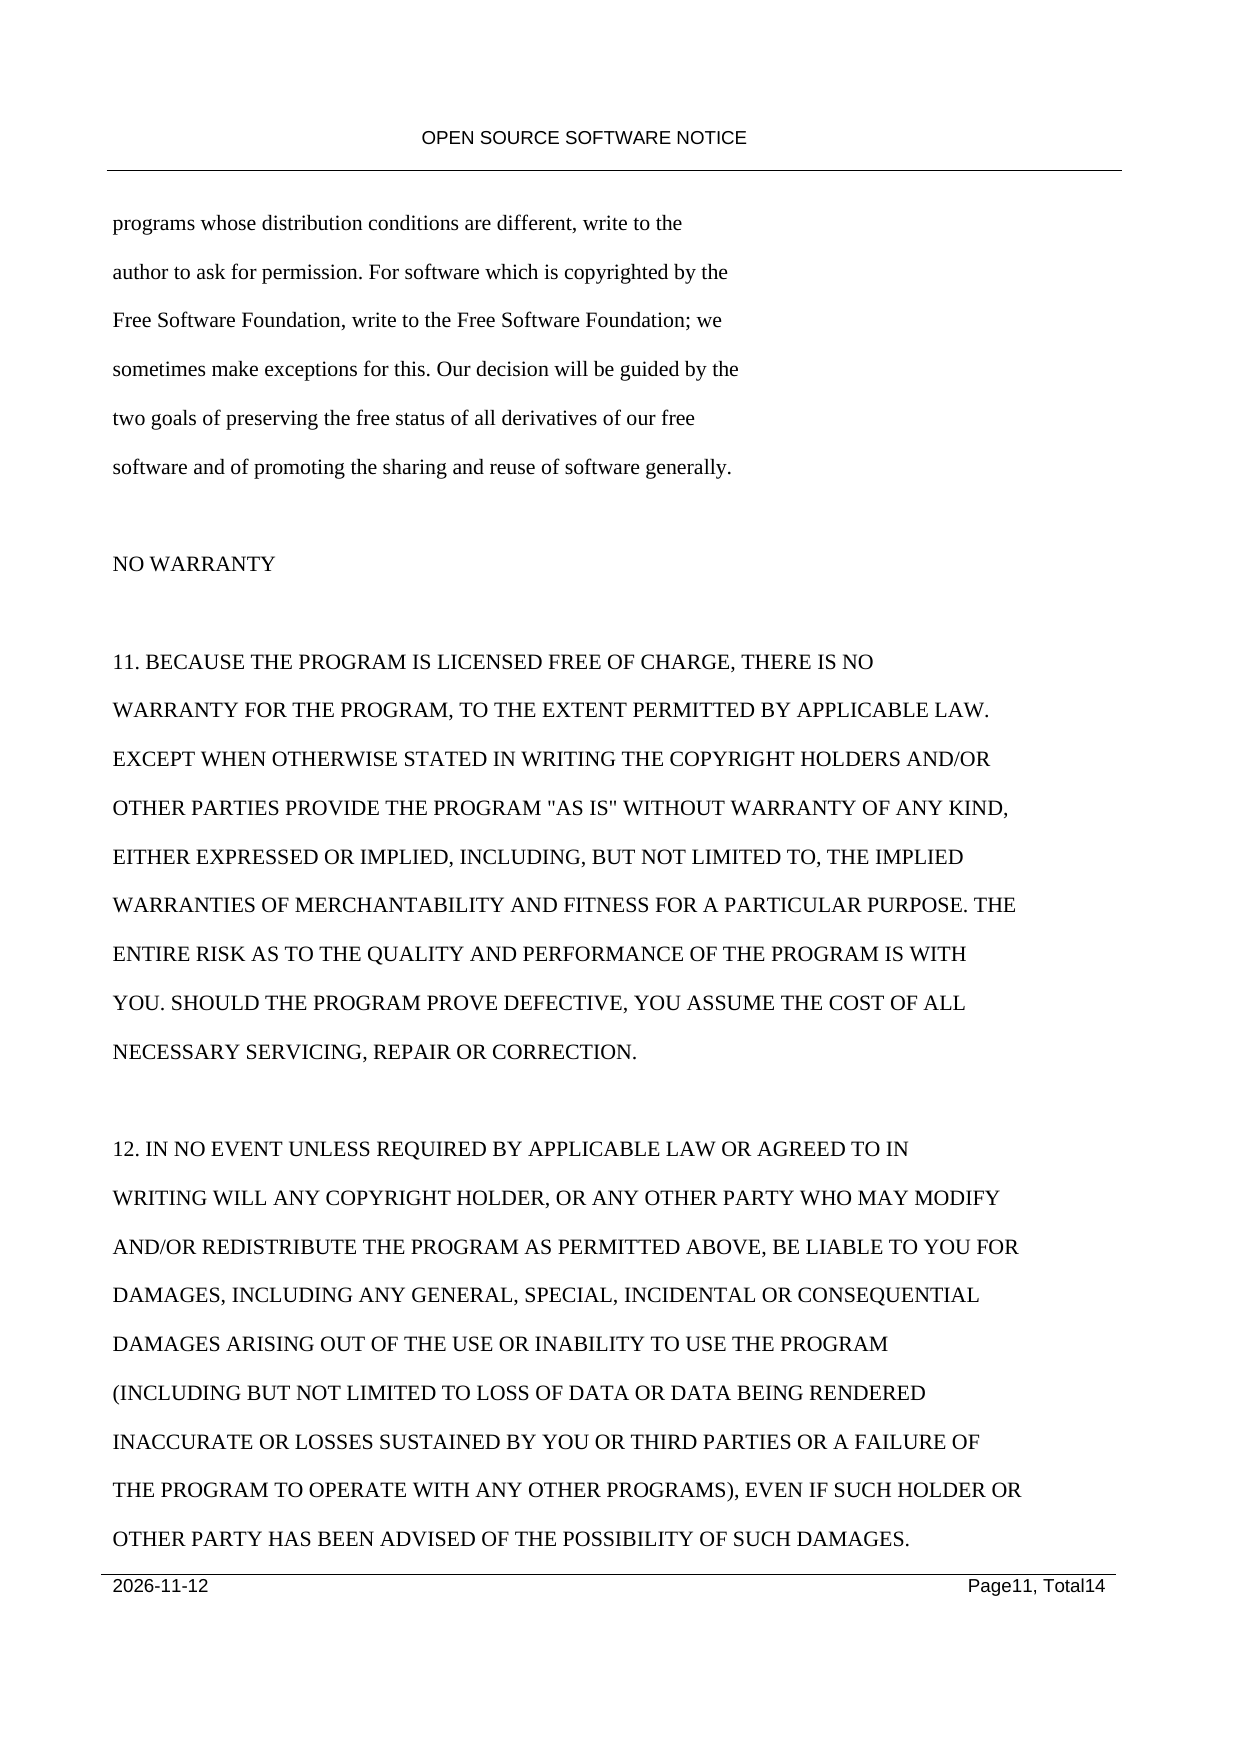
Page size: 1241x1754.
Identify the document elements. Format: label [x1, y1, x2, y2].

text [112, 206, 1128, 1555]
